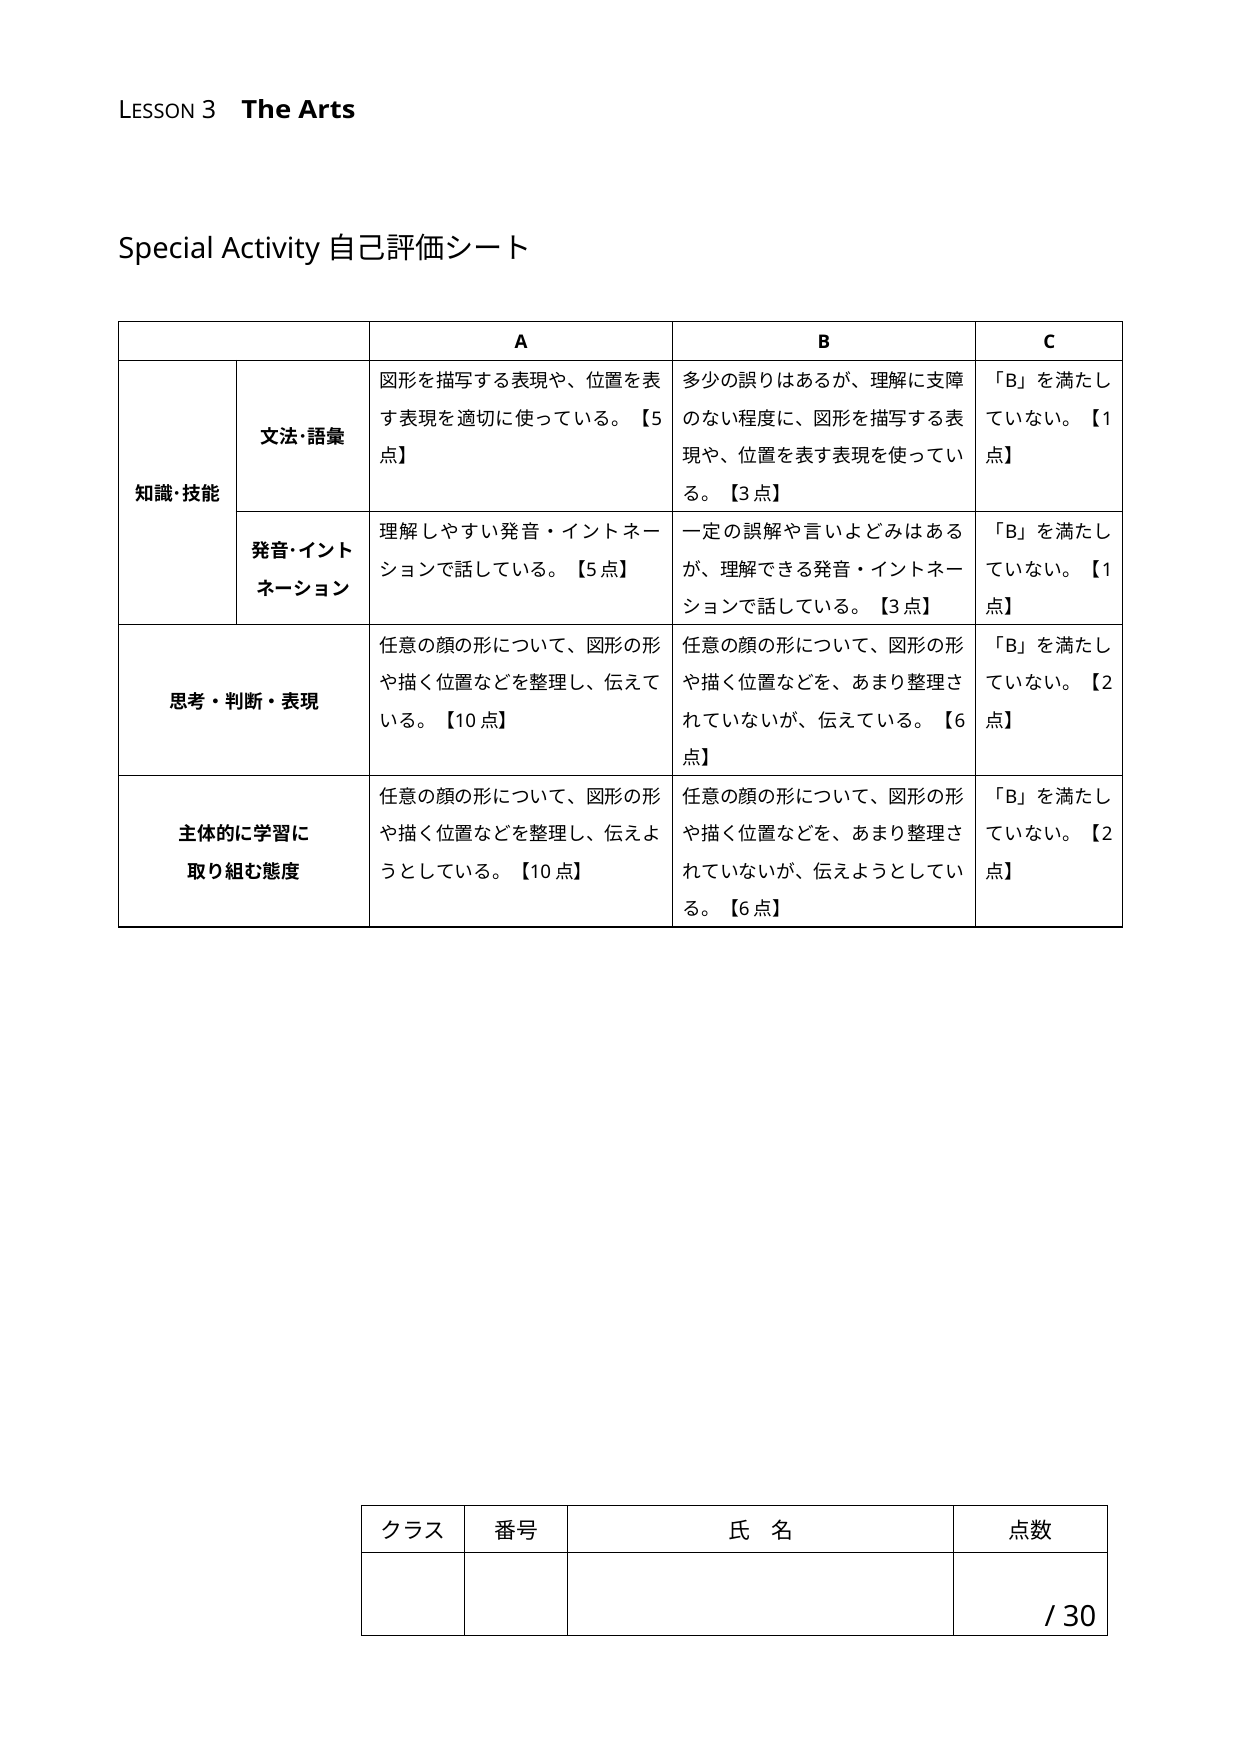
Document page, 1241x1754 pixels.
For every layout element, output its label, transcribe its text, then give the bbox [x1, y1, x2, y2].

table_header A [370, 322, 672, 360]
table_cell 思考・判断・表現 [119, 625, 369, 775]
table_cell [568, 1553, 953, 1635]
table_cell 知識･技能 [119, 361, 236, 624]
table_header C [976, 322, 1122, 360]
table_header [119, 322, 369, 360]
table_cell 任意の顔の形について、図形の形や描く位置などを、あまり整理されていないが、伝えている。【6点】 [673, 625, 975, 775]
table_header 氏 名 [568, 1506, 953, 1552]
table_header B [673, 322, 975, 360]
table_cell [362, 1553, 464, 1635]
text Special Activity 自己評価シート [118, 209, 1122, 284]
table_cell 発音･イントネーション [237, 512, 369, 624]
table_cell 主体的に学習に 取り組む態度 [119, 776, 369, 926]
table_cell 理解しやすい発音・イントネーションで話している。【5点】 [370, 512, 672, 624]
table_cell 「B」を満たしていない。【2点】 [976, 776, 1122, 926]
table_cell [465, 1553, 567, 1635]
table_header 番号 [465, 1506, 567, 1552]
table_cell 「B」を満たしていない。【2点】 [976, 625, 1122, 775]
table_cell 文法･語彙 [237, 361, 369, 511]
table_cell 一定の誤解や言いよどみはあるが、理解できる発音・イントネーションで話している。【3点】 [673, 512, 975, 624]
table_cell 多少の誤りはあるが、理解に支障のない程度に、図形を描写する表現や、位置を表す表現を使っている。【3点】 [673, 361, 975, 511]
table_cell / 30 [954, 1553, 1107, 1635]
table_header クラス [362, 1506, 464, 1552]
table_header 点数 [954, 1506, 1107, 1552]
table_cell 任意の顔の形について、図形の形や描く位置などを整理し、伝えようとしている。【10点】 [370, 776, 672, 926]
table_cell 「B」を満たしていない。【1点】 [976, 512, 1122, 624]
table_cell 図形を描写する表現や、位置を表す表現を適切に使っている。【5点】 [370, 361, 672, 511]
table_cell 「B」を満たしていない。【1点】 [976, 361, 1122, 511]
table_cell 任意の顔の形について、図形の形や描く位置などを、あまり整理されていないが、伝えようとしている。【6点】 [673, 776, 975, 926]
table_cell 任意の顔の形について、図形の形や描く位置などを整理し、伝えている。【10点】 [370, 625, 672, 775]
